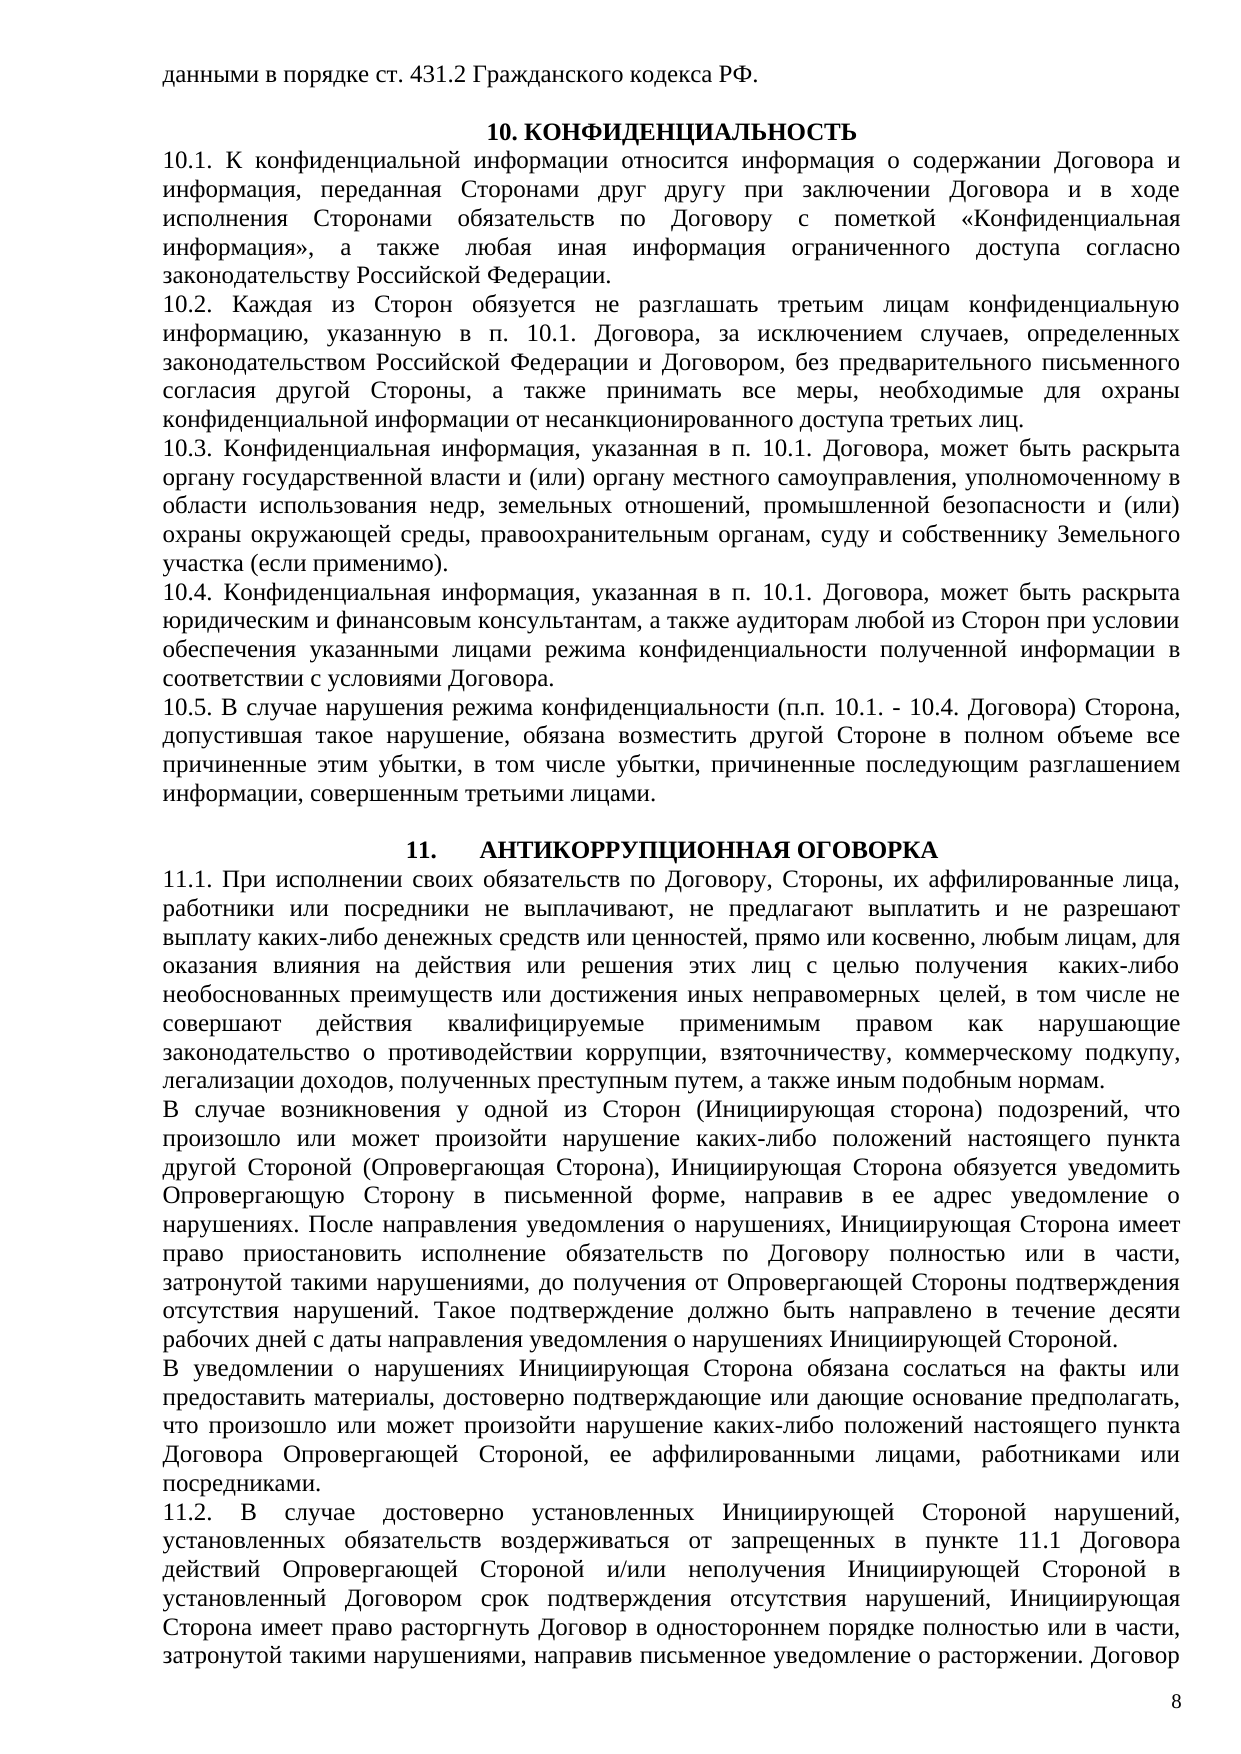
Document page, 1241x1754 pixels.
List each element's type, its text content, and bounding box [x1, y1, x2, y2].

text 10.4. Конфиденциальная информация, указанная в п. 10.1. Договора, может быть раскрыта юридическим и финансовым консультантам, а также аудиторам любой из Сторон при условии обеспечения указанными лицами режима конфиденциальности полученной информации в соответствии с условиями Договора. [162, 577, 1181, 692]
text В уведомлении о нарушениях Инициирующая Сторона обязана сослаться на факты или предоставить материалы, достоверно подтверждающие или дающие основание предполагать, что произошло или может произойти нарушение каких-либо положений настоящего пункта Договора Опровергающей Стороной, ее аффилированными лицами, работниками или посредниками. [162, 1353, 1181, 1497]
text В случае возникновения у одной из Сторон (Инициирующая сторона) подозрений, что произошло или может произойти нарушение каких-либо положений настоящего пункта другой Стороной (Опровергающая Сторона), Инициирующая Сторона обязуется уведомить Опровергающую Сторону в письменной форме, направив в ее адрес уведомление о нарушениях. После направления уведомления о нарушениях, Инициирующая Сторона имеет право приостановить исполнение обязательств по Договору полностью или в части, затронутой такими нарушениями, до получения от Опровергающей Стороны подтверждения отсутствия нарушений. Такое подтверждение должно быть направлено в течение десяти рабочих дней с даты направления уведомления о нарушениях Инициирующей Стороной. [162, 1094, 1181, 1353]
text 10.2. Каждая из Сторон обязуется не разглашать третьим лицам конфиденциальную информацию, указанную в п. 10.1. Договора, за исключением случаев, определенных законодательством Российской Федерации и Договором, без предварительного письменного согласия другой Стороны, а также принимать все меры, необходимые для охраны конфиденциальной информации от несанкционированного доступа третьих лиц. [162, 289, 1181, 433]
subtitle 11. АНТИКОРРУПЦИОННАЯ ОГОВОРКА [162, 835, 1181, 864]
text 10.3. Конфиденциальная информация, указанная в п. 10.1. Договора, может быть раскрыта органу государственной власти и (или) органу местного самоуправления, уполномоченному в области использования недр, земельных отношений, промышленной безопасности и (или) охраны окружающей среды, правоохранительным органам, суду и собственнику Земельного участка (если применимо). [162, 433, 1181, 577]
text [162, 59, 1181, 88]
text 10. КОНФИДЕНЦИАЛЬНОСТЬ [162, 117, 1181, 145]
text 10.5. В случае нарушения режима конфиденциальности (п.п. 10.1. - 10.4. Договора) Сторона, допустившая такое нарушение, обязана возместить другой Стороне в полном объеме все причиненные этим убытки, в том числе убытки, причиненные последующим разглашением информации, совершенным третьими лицами. [162, 692, 1181, 807]
text 11.1. При исполнении своих обязательств по Договору, Стороны, их аффилированные лица, работники или посредники не выплачивают, не предлагают выплатить и не разрешают выплату каких-либо денежных средств или ценностей, прямо или косвенно, любым лицам, для оказания влияния на действия или решения этих лиц с целью получения каких-либо необоснованных преимуществ или достижения иных неправомерных целей, в том числе не совершают действия квалифицируемые применимым правом как нарушающие законодательство о противодействии коррупции, взяточничеству, коммерческому подкупу, легализации доходов, полученных преступным путем, а также иным подобным нормам. [162, 864, 1181, 1094]
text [162, 1497, 1181, 1669]
text 10.1. К конфиденциальной информации относится информация о содержании Договора и информация, переданная Сторонами друг другу при заключении Договора и в ходе исполнения Сторонами обязательств по Договору с пометкой «Конфиденциальная информация», а также любая иная информация ограниченного доступа согласно законодательству Российской Федерации. [162, 145, 1181, 289]
